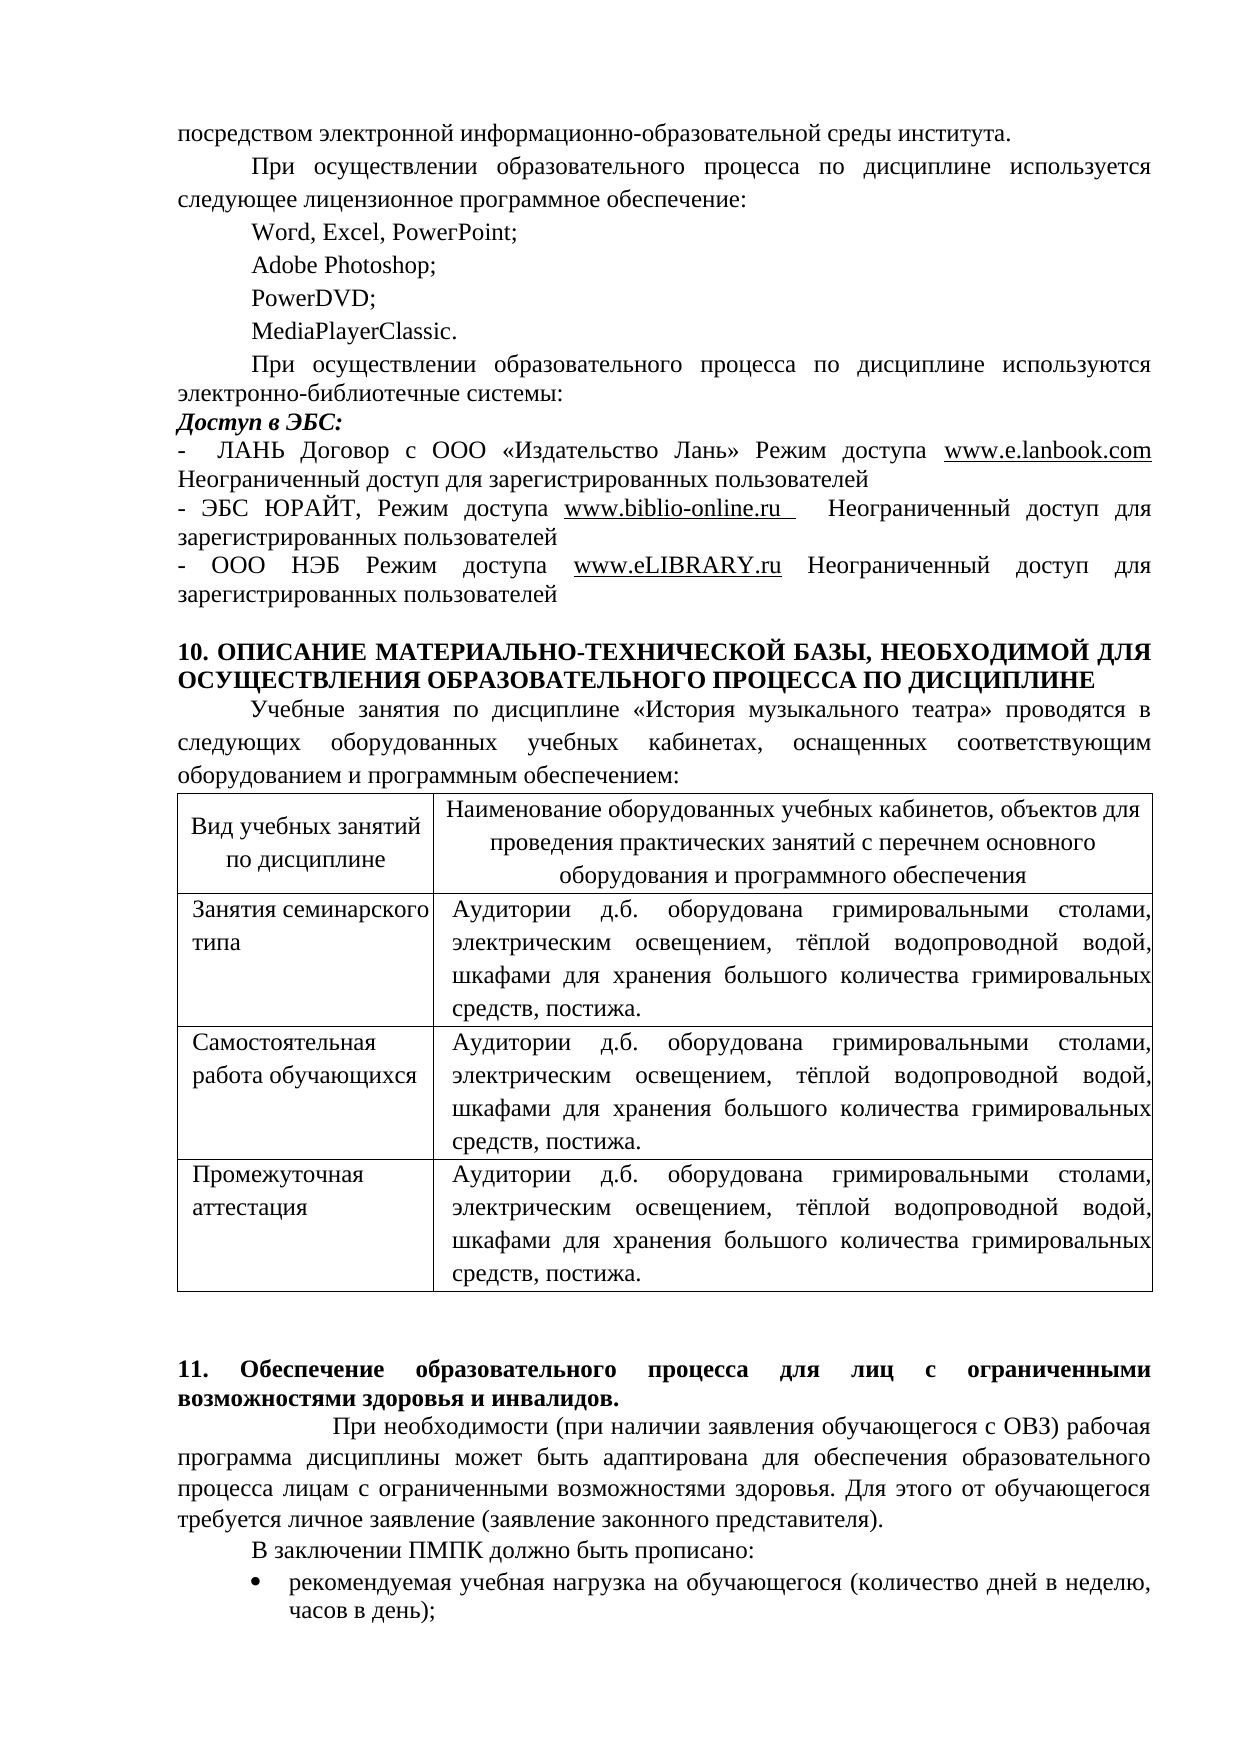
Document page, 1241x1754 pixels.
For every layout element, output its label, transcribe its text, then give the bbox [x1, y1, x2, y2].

table_cell Занятия семинарского типа [178, 894, 433, 1026]
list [177, 118, 1152, 147]
text Adobe Photoshop; [177, 250, 1152, 279]
text Учебные занятия по дисциплине «История музыкального театра» проводятся в следующих оборудованных учебных кабинетах, оснащенных соответствующим оборудованием и программным обеспечением: [177, 694, 1152, 789]
table_cell Аудитории д.б. оборудована гримировальными столами, электрическим освещением, тёплой водопроводной водой, шкафами для хранения большого количества гримировальных средств, постижа. [434, 1160, 1152, 1291]
table_header Наименование оборудованных учебных кабинетов, объектов для проведения практических занятий с перечнем основного оборудования и программного обеспечения [434, 794, 1152, 893]
text - ЛАНЬ Договор с ООО «Издательство Лань» Режим доступа www.e.lanbook.com Неограниченный доступ для зарегистрированных пользователей [177, 436, 1152, 493]
table_cell Аудитории д.б. оборудована гримировальными столами, электрическим освещением, тёплой водопроводной водой, шкафами для хранения большого количества гримировальных средств, постижа. [434, 894, 1152, 1026]
text - ООО НЭБ Режим доступа www.eLIBRARY.ru Неограниченный доступ для зарегистрированных пользователей [177, 551, 1152, 608]
text 10. ОПИСАНИЕ МАТЕРИАЛЬНО-ТЕХНИЧЕСКОЙ БАЗЫ, НЕОБХОДИМОЙ ДЛЯ ОСУЩЕСТВЛЕНИЯ ОБРАЗОВАТЕЛЬНОГО ПРОЦЕССА ПО ДИСЦИПЛИНЕ [177, 637, 1152, 694]
text Wогd, Ехсеl, PowегРоint; [177, 217, 1152, 246]
text MediaPlayerClassic. [177, 316, 1152, 345]
text В заключении ПМПК должно быть прописано: [177, 1536, 1152, 1564]
text PowerDVD; [177, 283, 1152, 312]
text Доступ в ЭБС: [177, 407, 1152, 436]
text При осуществлении образовательного процесса по дисциплине используется следующее лицензионное программное обеспечение: [177, 151, 1152, 213]
text При необходимости (при наличии заявления обучающегося с ОВЗ) рабочая программа дисциплины может быть адаптирована для обеспечения образовательного процесса лицам с ограниченными возможностями здоровья. Для этого от обучающегося требуется личное заявление (заявление законного представителя). [177, 1411, 1152, 1533]
text - ЭБС ЮРАЙТ, Режим доступа www.biblio-online.ru Неограниченный доступ для зарегистрированных пользователей [177, 493, 1152, 551]
table_cell Промежуточная аттестация [178, 1160, 433, 1291]
text При осуществлении образовательного процесса по дисциплине используются электронно-библиотечные системы: [177, 349, 1152, 407]
text 11. Обеспечение образовательного процесса для лиц с ограниченными возможностями здоровья и инвалидов. [177, 1354, 1152, 1411]
table_cell Аудитории д.б. оборудована гримировальными столами, электрическим освещением, тёплой водопроводной водой, шкафами для хранения большого количества гримировальных средств, постижа. [434, 1027, 1152, 1158]
table_header Вид учебных занятий по дисциплине [178, 794, 433, 893]
list рекомендуемая учебная нагрузка на обучающегося (количество дней в неделю, часов в день); [251, 1567, 1152, 1624]
table_cell Самостоятельная работа обучающихся [178, 1027, 433, 1158]
